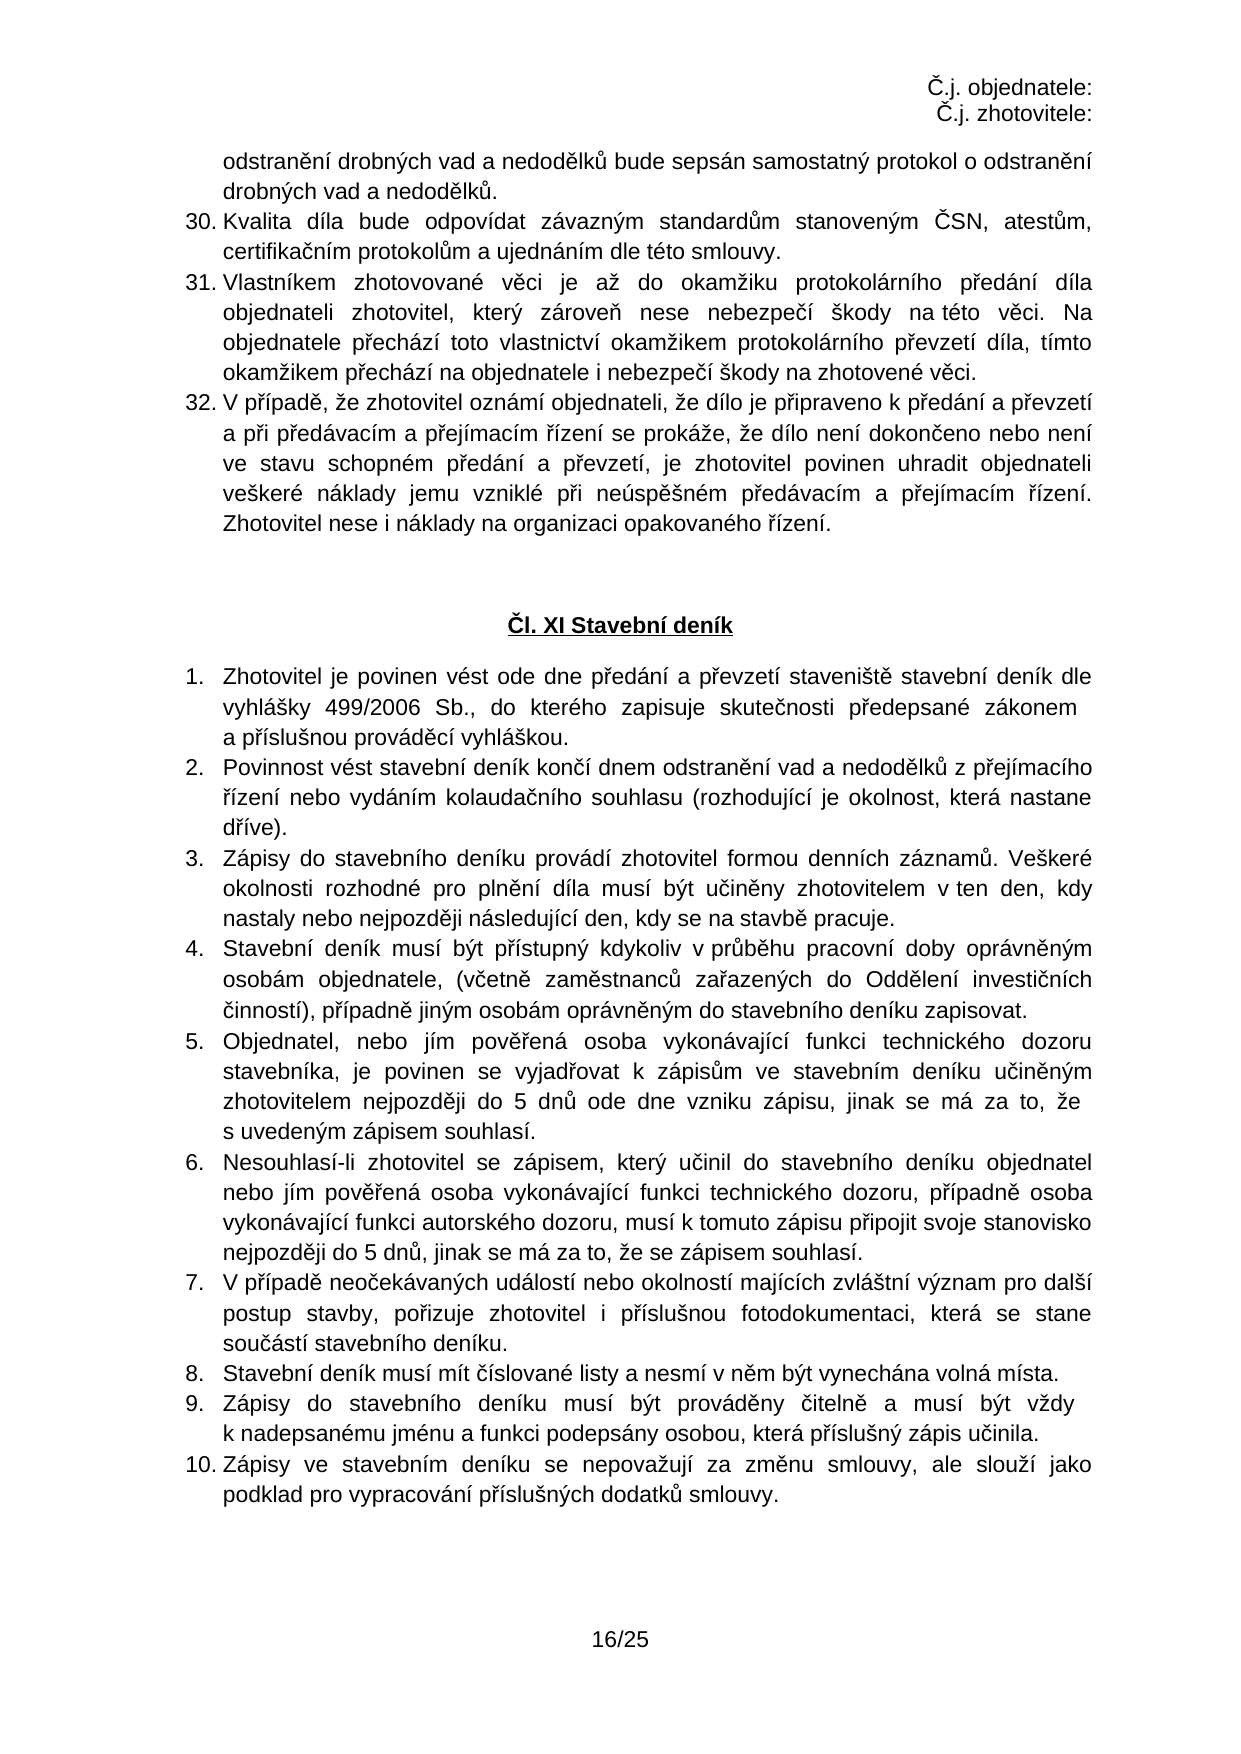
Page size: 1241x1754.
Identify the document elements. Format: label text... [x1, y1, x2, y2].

list Nesouhlasí-li zhotovitel se zápisem, který učinil do stavebního deníku objednatel nebo jím pověřená osoba vykonávající funkci technického dozoru, případně osoba vykonávající funkci autorského dozoru, musí k tomuto zápisu připojit svoje stanovisko nejpozději do 5 dnů, jinak se má za to, že se zápisem souhlasí. [185, 1148, 1093, 1266]
list Kvalita díla bude odpovídat závazným standardům stanoveným ČSN, atestům, certifikačním protokolům a ujednáním dle této smlouvy. [185, 208, 1093, 264]
list Zápisy ve stavebním deníku se nepovažují za změnu smlouvy, ale slouží jako podklad pro vypracování příslušných dodatků smlouvy. [185, 1451, 1093, 1507]
text Čl. XI Stavební deník [148, 612, 1093, 638]
list Zhotovitel je povinen vést ode dne předání a převzetí staveniště stavební deník dle vyhlášky 499/2006 Sb., do kterého zapisuje skutečnosti předepsané zákonem a příslušnou prováděcí vyhláškou. [185, 663, 1093, 750]
list Povinnost vést stavební deník končí dnem odstranění vad a nedodělků z přejímacího řízení nebo vydáním kolaudačního souhlasu (rozhodující je okolnost, která nastane dříve). [185, 754, 1093, 841]
list Zápisy do stavebního deníku musí být prováděny čitelně a musí být vždy k nadepsanému jménu a funkci podepsány osobou, která příslušný zápis učinila. [185, 1390, 1093, 1447]
list Stavební deník musí být přístupný kdykoliv v průběhu pracovní doby oprávněným osobám objednatele, (včetně zaměstnanců zařazených do Oddělení investičních činností), případně jiným osobám oprávněným do stavebního deníku zapisovat. [185, 935, 1093, 1024]
list V případě neočekávaných událostí nebo okolností majících zvláštní význam pro další postup stavby, pořizuje zhotovitel i příslušnou fotodokumentaci, která se stane součástí stavebního deníku. [185, 1269, 1093, 1356]
list Zápisy do stavebního deníku provádí zhotovitel formou denních záznamů. Veškeré okolnosti rozhodné pro plnění díla musí být učiněny zhotovitelem v ten den, kdy nastaly nebo nejpozději následující den, kdy se na stavbě pracuje. [185, 844, 1093, 931]
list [185, 148, 1093, 204]
list Objednatel, nebo jím pověřená osoba vykonávající funkci technického dozoru stavebníka, je povinen se vyjadřovat k zápisům ve stavebním deníku učiněným zhotovitelem nejpozději do 5 dnů ode dne vzniku zápisu, jinak se má za to, že s uvedeným zápisem souhlasí. [185, 1028, 1093, 1145]
list Vlastníkem zhotovované věci je až do okamžiku protokolárního předání díla objednateli zhotovitel, který zároveň nese nebezpečí škody na této věci. Na objednatele přechází toto vlastnictví okamžikem protokolárního převzetí díla, tímto okamžikem přechází na objednatele i nebezpečí škody na zhotovené věci. [185, 268, 1093, 385]
list Stavební deník musí mít číslované listy a nesmí v něm být vynechána volná místa. [185, 1360, 1093, 1386]
list V případě, že zhotovitel oznámí objednateli, že dílo je připraveno k předání a převzetí a při předávacím a přejímacím řízení se prokáže, že dílo není dokončeno nebo není ve stavu schopném předání a převzetí, je zhotovitel povinen uhradit objednateli veškeré náklady jemu vzniklé při neúspěšném předávacím a přejímacím řízení. Zhotovitel nese i náklady na organizaci opakovaného řízení. [185, 389, 1093, 536]
